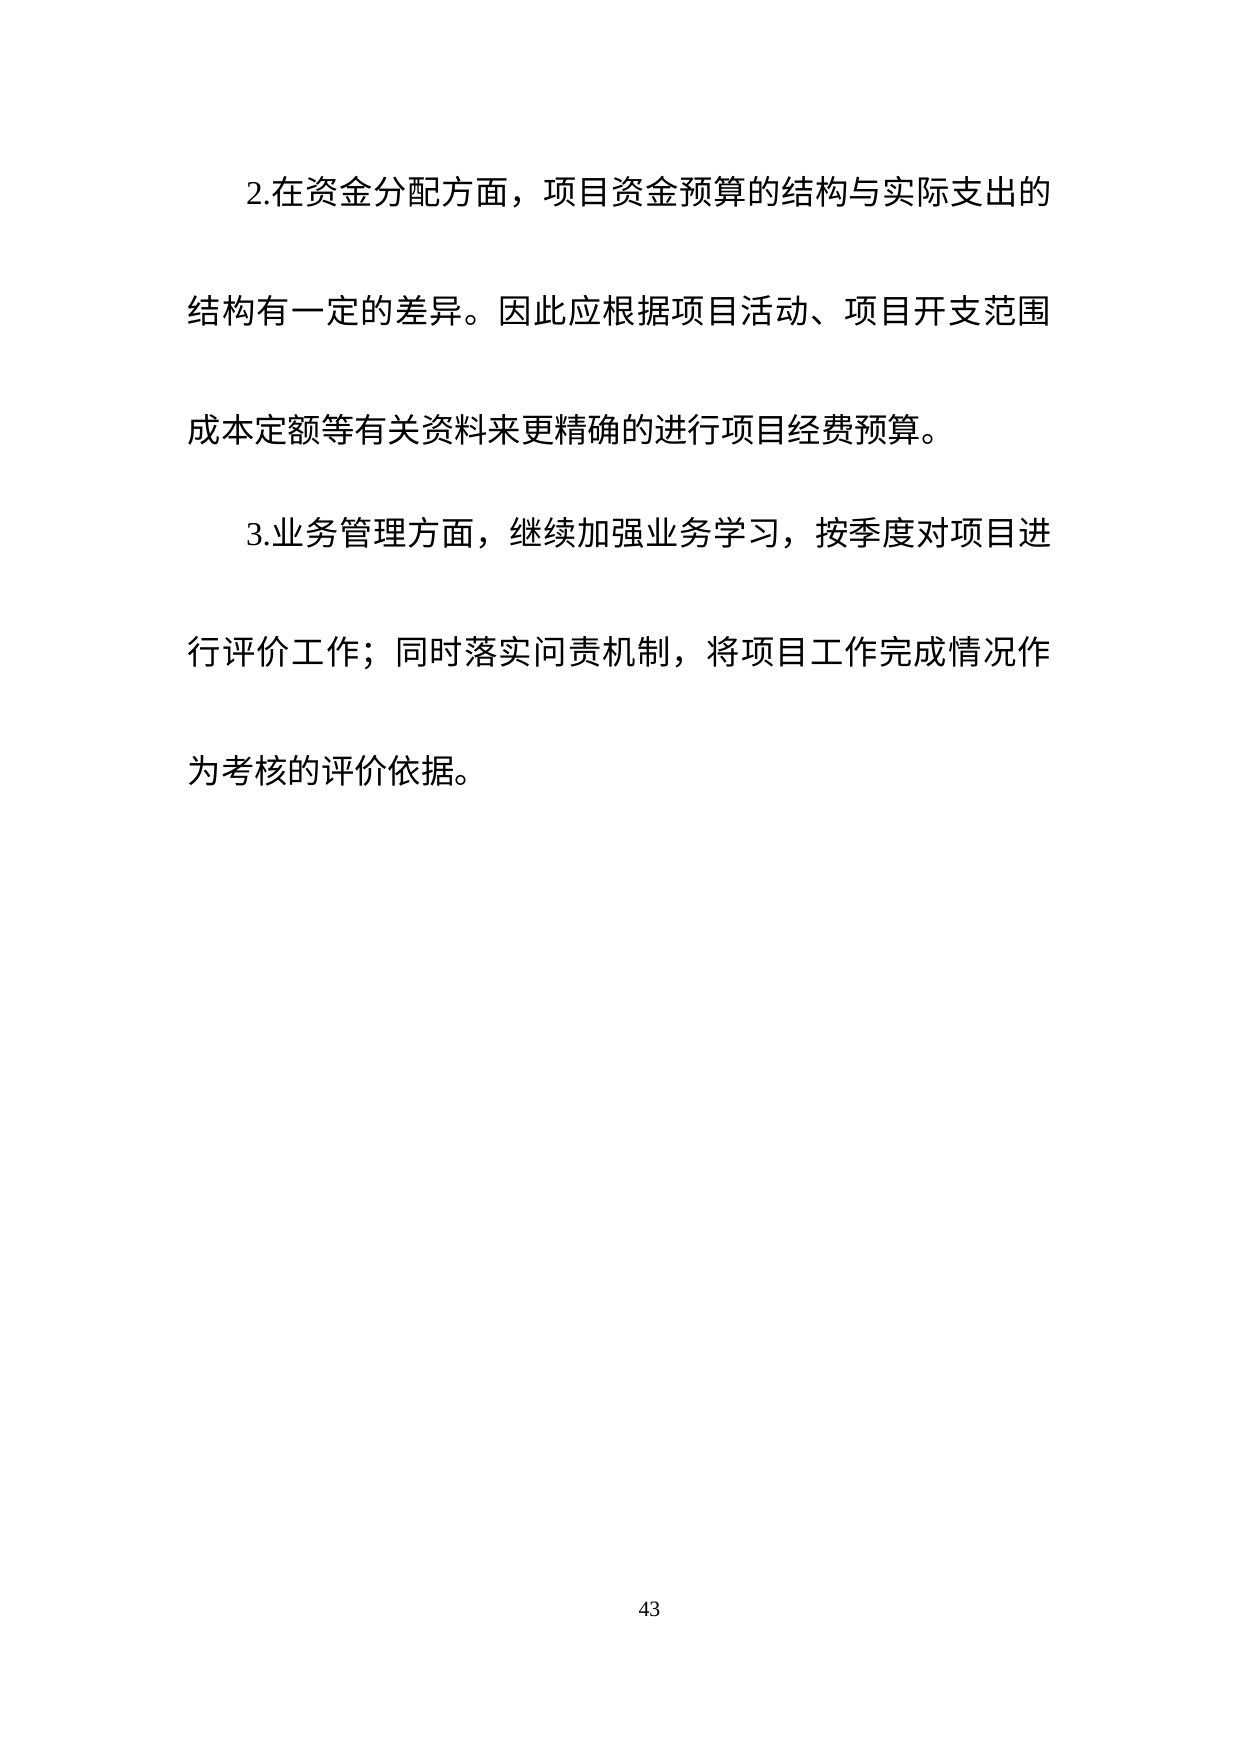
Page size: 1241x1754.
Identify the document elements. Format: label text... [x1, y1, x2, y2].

text 2.在资金分配方面，项目资金预算的结构与实际支出的结构有一定的差异。因此应根据项目活动、项目开支范围、成本定额等有关资料来更精确的进行项目经费预算。 [187, 150, 1053, 467]
text 3.业务管理方面，继续加强业务学习，按季度对项目进行评价工作；同时落实问责机制，将项目工作完成情况作为考核的评价依据。 [187, 492, 1053, 809]
